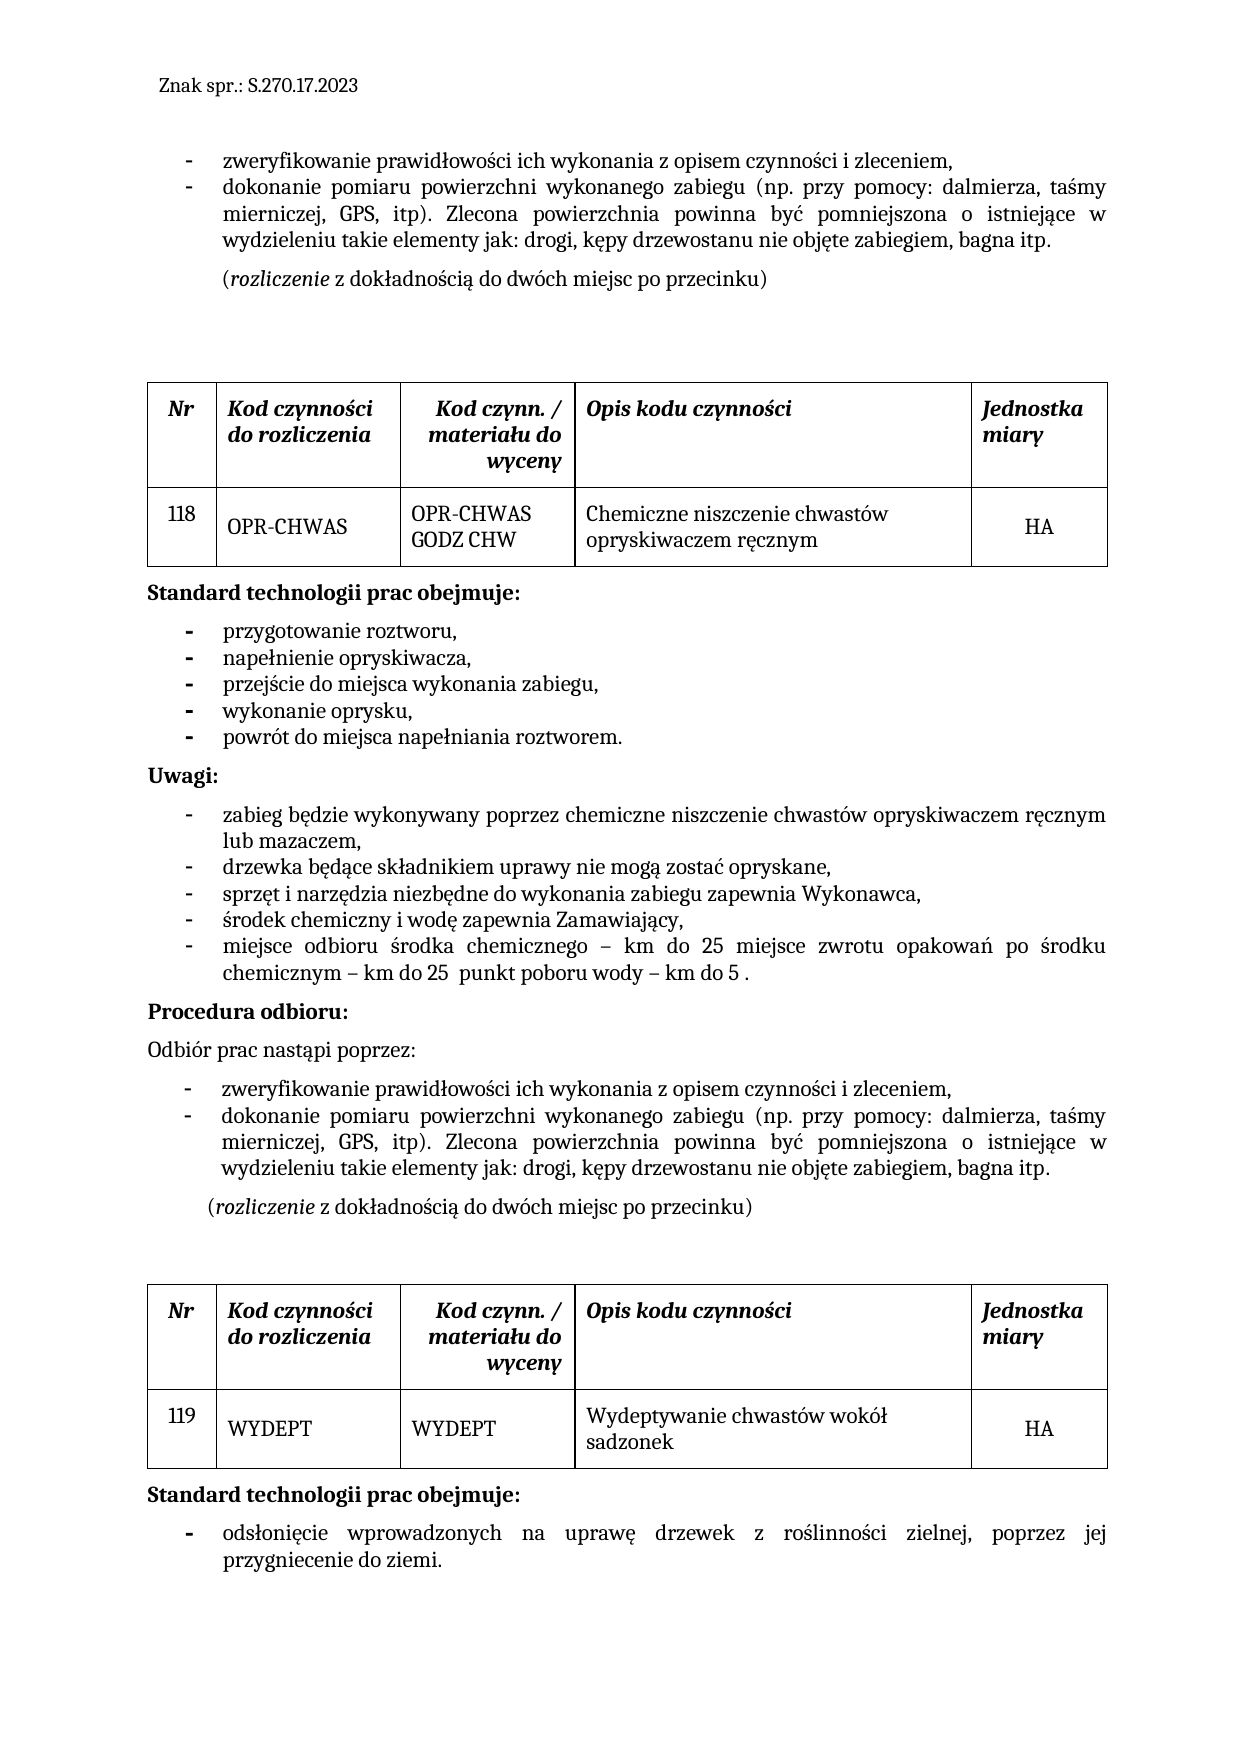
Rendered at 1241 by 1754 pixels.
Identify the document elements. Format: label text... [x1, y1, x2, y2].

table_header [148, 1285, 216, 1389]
list napełnienie opryskiwacza, [185, 645, 1107, 671]
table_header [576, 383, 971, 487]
list miejsce odbioru środka chemicznego – km do 25 miejsce zwrotu opakowań po środku chemicznym – km do 25 punkt poboru wody – km do 5 . [185, 933, 1107, 986]
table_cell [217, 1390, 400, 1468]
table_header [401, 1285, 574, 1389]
list drzewka będące składnikiem uprawy nie mogą zostać opryskane, [185, 854, 1107, 881]
list dokonanie pomiaru powierzchni wykonanego zabiegu (np. przy pomocy: dalmierza, taśmy mierniczej, GPS, itp). Zlecona powierzchnia powinna być pomniejszona o istniejące w wydzieleniu takie elementy jak: drogi, kępy drzewostanu nie objęte zabiegiem, bagna itp. [185, 174, 1107, 253]
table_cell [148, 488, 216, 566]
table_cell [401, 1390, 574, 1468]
list sprzęt i narzędzia niezbędne do wykonania zabiegu zapewnia Wykonawca, [185, 881, 1107, 907]
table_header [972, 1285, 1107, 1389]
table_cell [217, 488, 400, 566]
list odsłonięcie wprowadzonych na uprawę drzewek z roślinności zielnej, poprzez jej przygniecenie do ziemi. [185, 1520, 1107, 1573]
text Odbiór prac nastąpi poprzez: [148, 1037, 1107, 1064]
list wykonanie oprysku, [185, 697, 1107, 724]
list środek chemiczny i wodę zapewnia Zamawiający, [185, 907, 1107, 933]
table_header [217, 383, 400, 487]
list przejście do miejsca wykonania zabiegu, [185, 671, 1107, 697]
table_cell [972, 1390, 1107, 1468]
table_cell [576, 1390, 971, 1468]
text (rozliczenie z dokładnością do dwóch miejsc po przecinku) [148, 1194, 1107, 1220]
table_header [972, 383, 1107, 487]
list zabieg będzie wykonywany poprzez chemiczne niszczenie chwastów opryskiwaczem ręcznym lub mazaczem, [185, 801, 1107, 854]
list dokonanie pomiaru powierzchni wykonanego zabiegu (np. przy pomocy: dalmierza, taśmy mierniczej, GPS, itp). Zlecona powierzchnia powinna być pomniejszona o istniejące w wydzieleniu takie elementy jak: drogi, kępy drzewostanu nie objęte zabiegiem, bagna itp. [184, 1102, 1107, 1182]
text Standard technologii prac obejmuje: [148, 1481, 1107, 1508]
list zweryfikowanie prawidłowości ich wykonania z opisem czynności i zleceniem, [184, 1076, 1107, 1102]
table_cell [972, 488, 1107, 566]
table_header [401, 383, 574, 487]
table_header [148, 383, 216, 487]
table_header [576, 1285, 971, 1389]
text (rozliczenie z dokładnością do dwóch miejsc po przecinku) [148, 266, 1107, 292]
list zweryfikowanie prawidłowości ich wykonania z opisem czynności i zleceniem, [185, 148, 1107, 174]
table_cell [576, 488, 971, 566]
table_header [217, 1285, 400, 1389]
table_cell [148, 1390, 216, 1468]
text Standard technologii prac obejmuje: [148, 579, 1107, 606]
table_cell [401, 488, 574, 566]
text Procedura odbioru: [148, 998, 1107, 1025]
list powrót do miejsca napełniania roztworem. [185, 724, 1107, 750]
text Uwagi: [148, 763, 1107, 789]
list przygotowanie roztworu, [185, 618, 1107, 645]
